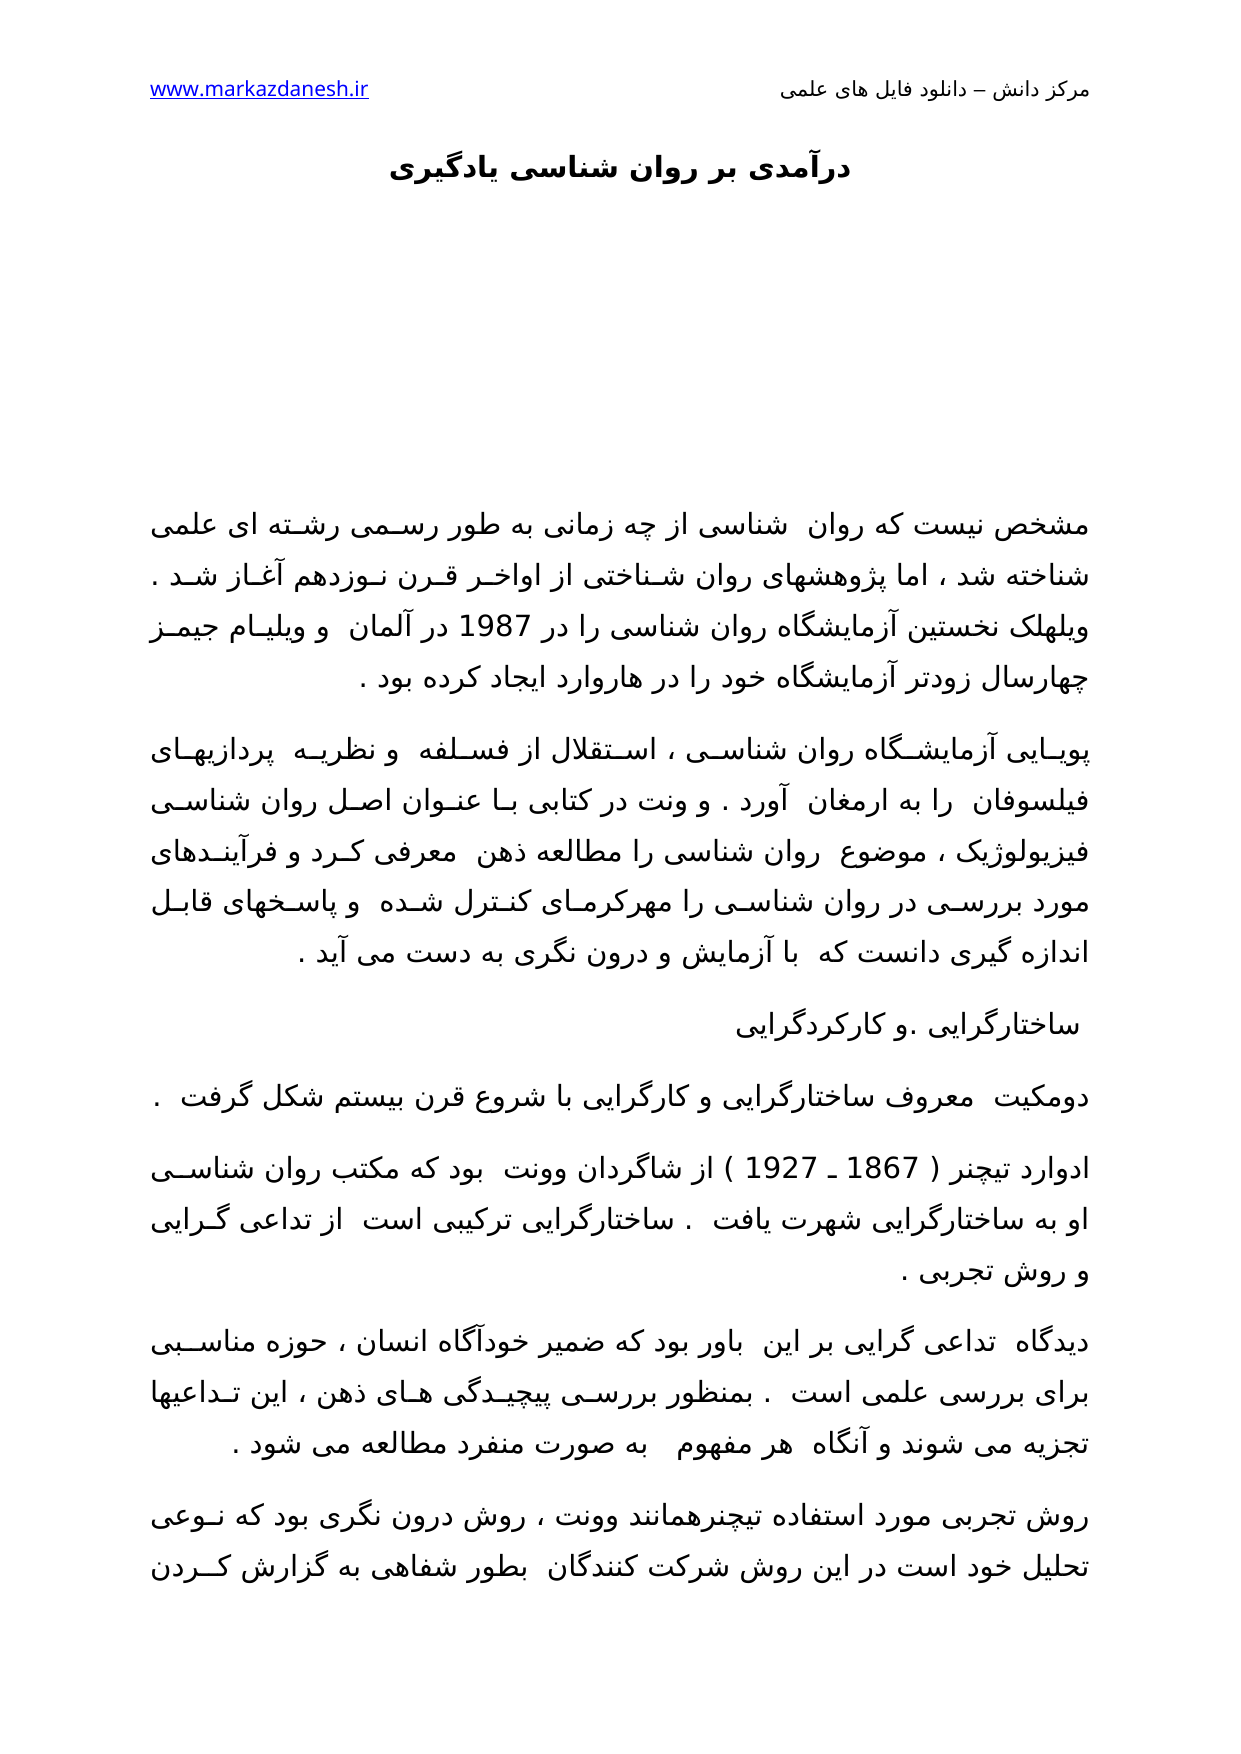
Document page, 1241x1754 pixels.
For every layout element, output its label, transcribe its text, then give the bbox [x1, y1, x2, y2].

text پویایی آزمایشگاه روان شناسی ، استقلال از فسلفه و نظریه پردازیهای فیلسوفان را به ارمغان آورد . و ونت در کتابی با عنوان اصل روان شناسی فیزیولوژیک ، موضوع روان شناسی را مطالعه ذهن معرفی کرد و فرآیندهای مورد بررسی در روان شناسی را مهرکرمای کنترل شده و پاسخهای قابل اندازه گیری دانست که با آزمایش و درون نگری به دست می آید . [150, 732, 1090, 970]
text درآمدی بر روان شناسی یادگیری [150, 150, 1090, 184]
text ساختارگرایی .و کارکردگرایی [150, 1007, 1090, 1041]
text دومکیت معروف ساختارگرایی و کارگرایی با شروع قرن بیستم شکل گرفت . [150, 1079, 1090, 1113]
text مشخص نیست که روان شناسی از چه زمانی به طور رسمی رشته ای علمی شناخته شد ، اما پژوهشهای روان شناختی از اواخر قرن نوزدهم آغاز شد . ویلهلک نخستین آزمایشگاه روان شناسی را در 1987 در آلمان و ویلیام جیمز چهارسال زودتر آزمایشگاه خود را در هاروارد ایجاد کرده بود . [150, 507, 1090, 694]
text دیدگاه تداعی گرایی بر این باور بود که ضمیر خودآگاه انسان ، حوزه مناسبی برای بررسی علمی است . بمنظور بررسی پیچیدگی های ذهن ، این تداعیها تجزیه می شوند و آنگاه هر مفهوم به صورت منفرد مطالعه می شود . [150, 1325, 1090, 1461]
text ادوارد تیچنر ( 1867 ـ 1927 ) از شاگردان وونت بود که مکتب روان شناسی او به ساختارگرایی شهرت یافت . ساختارگرایی ترکیبی است از تداعی گرایی و روش تجربی . [150, 1151, 1090, 1287]
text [150, 1498, 1090, 1583]
